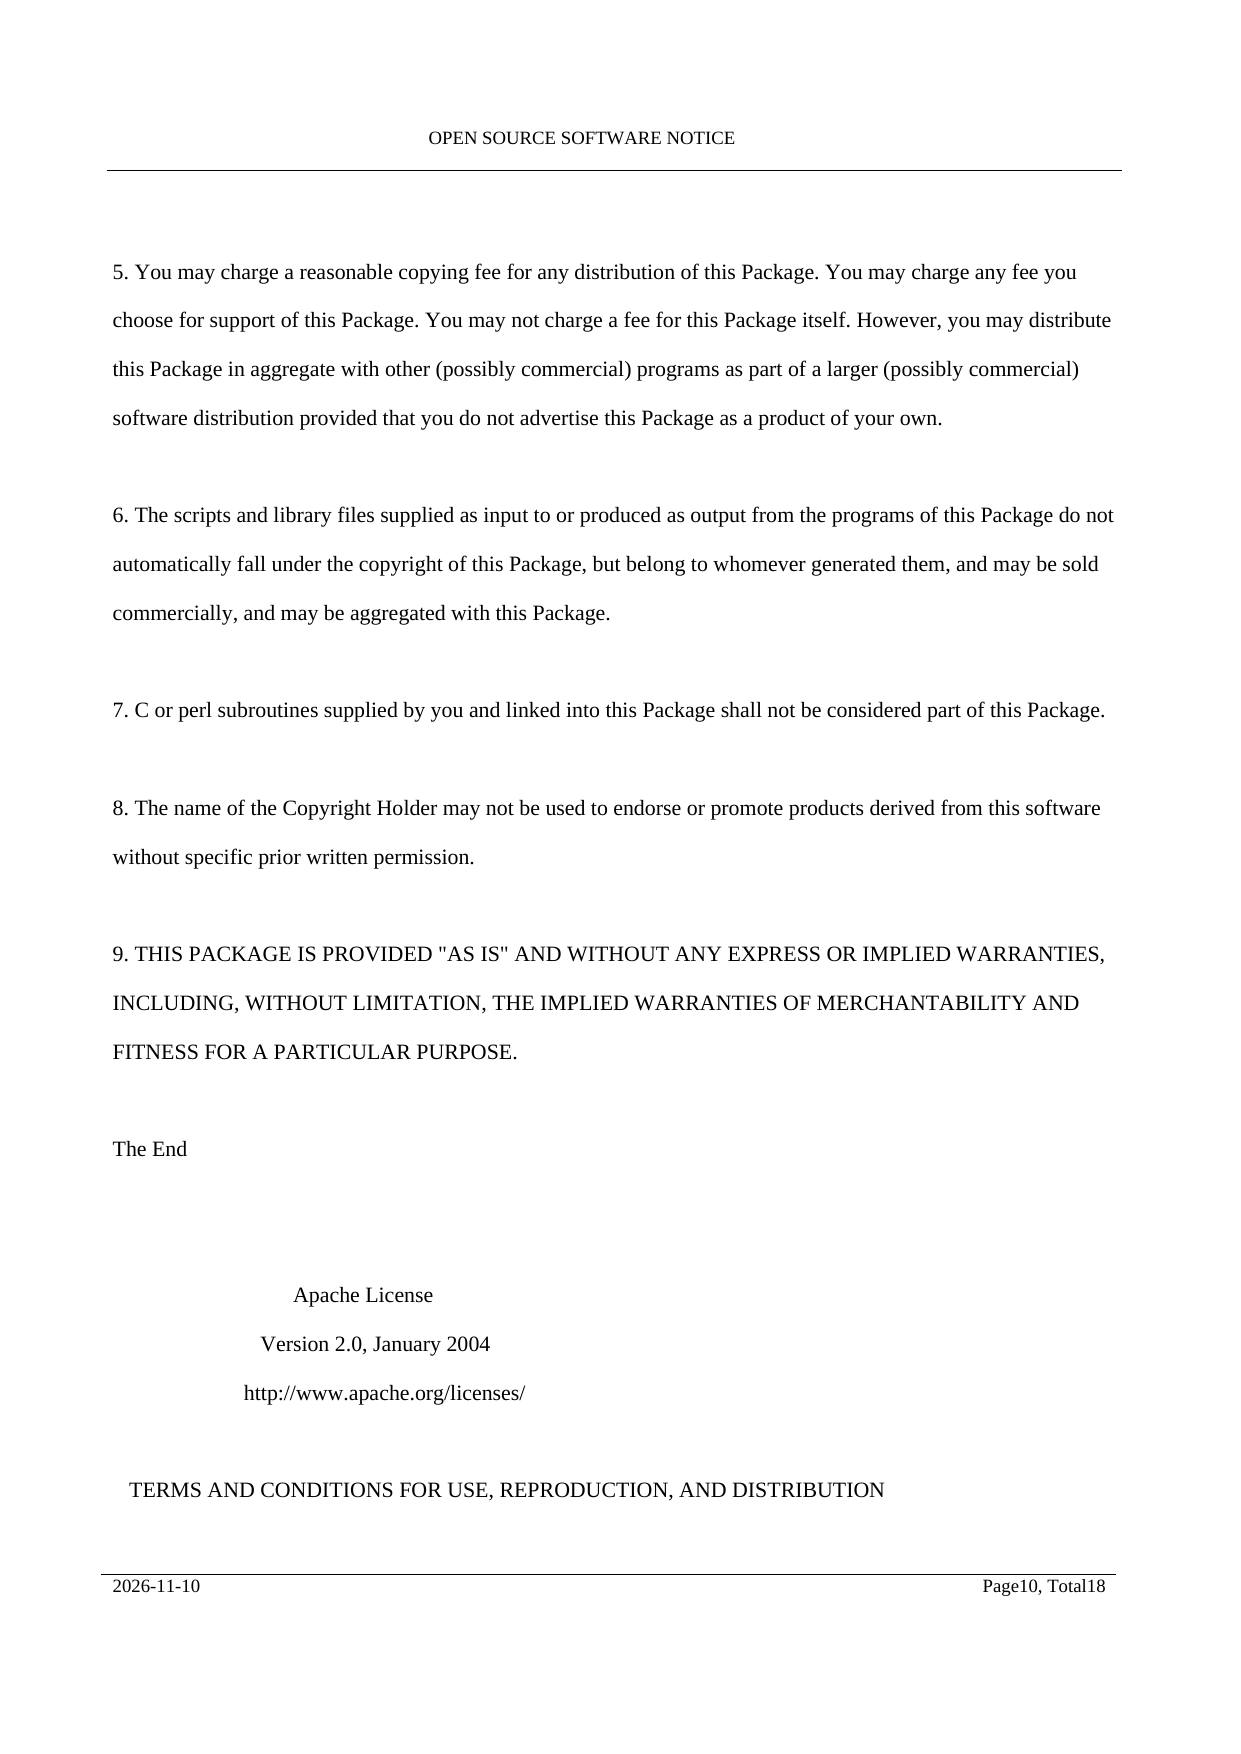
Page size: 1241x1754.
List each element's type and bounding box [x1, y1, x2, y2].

text [112, 206, 1128, 1506]
